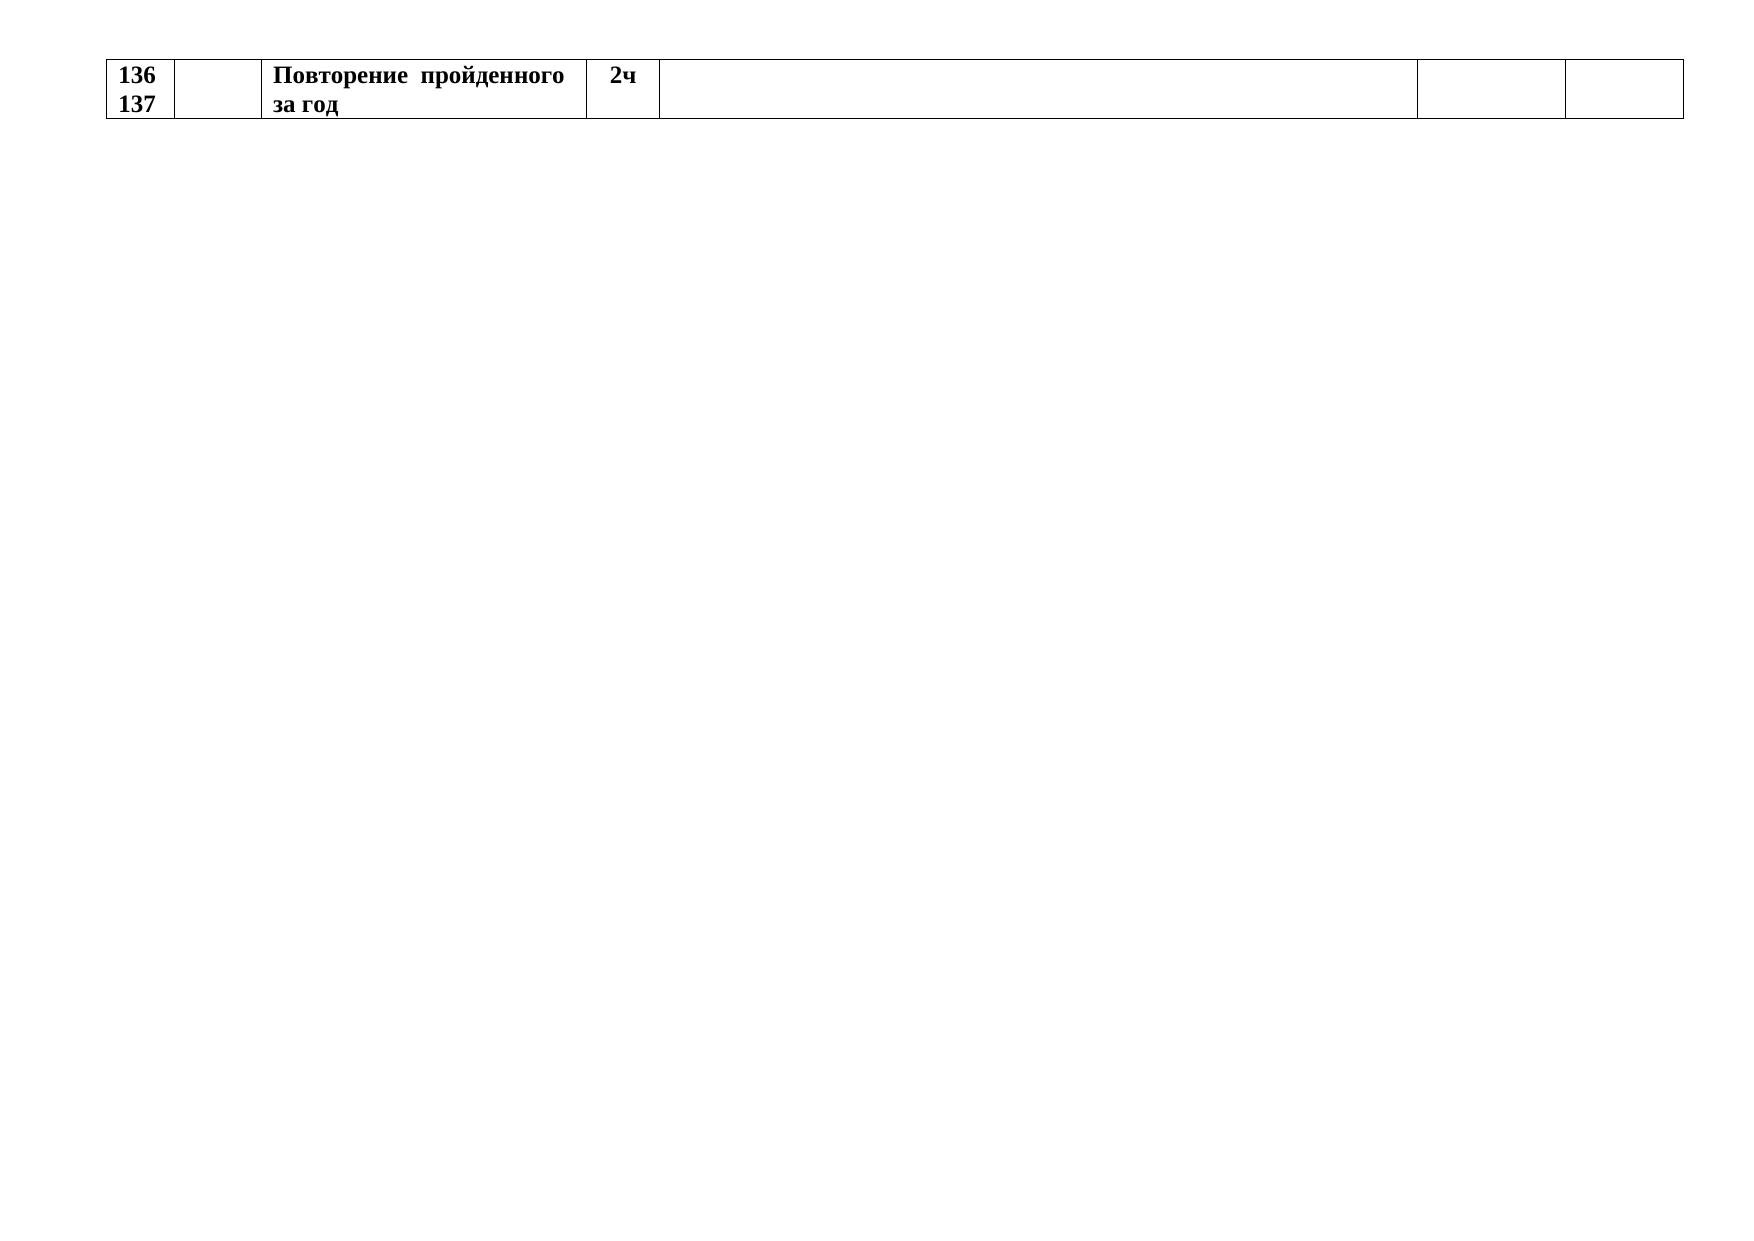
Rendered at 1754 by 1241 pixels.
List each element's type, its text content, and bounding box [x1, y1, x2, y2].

table_cell Повторение пройденного за год [262, 60, 586, 118]
table_cell [1418, 60, 1565, 118]
table_cell 136 137 [107, 60, 174, 118]
table_cell [175, 60, 261, 118]
table_cell [660, 60, 1417, 118]
table_cell 2ч [587, 60, 659, 118]
table_cell [1566, 60, 1683, 118]
